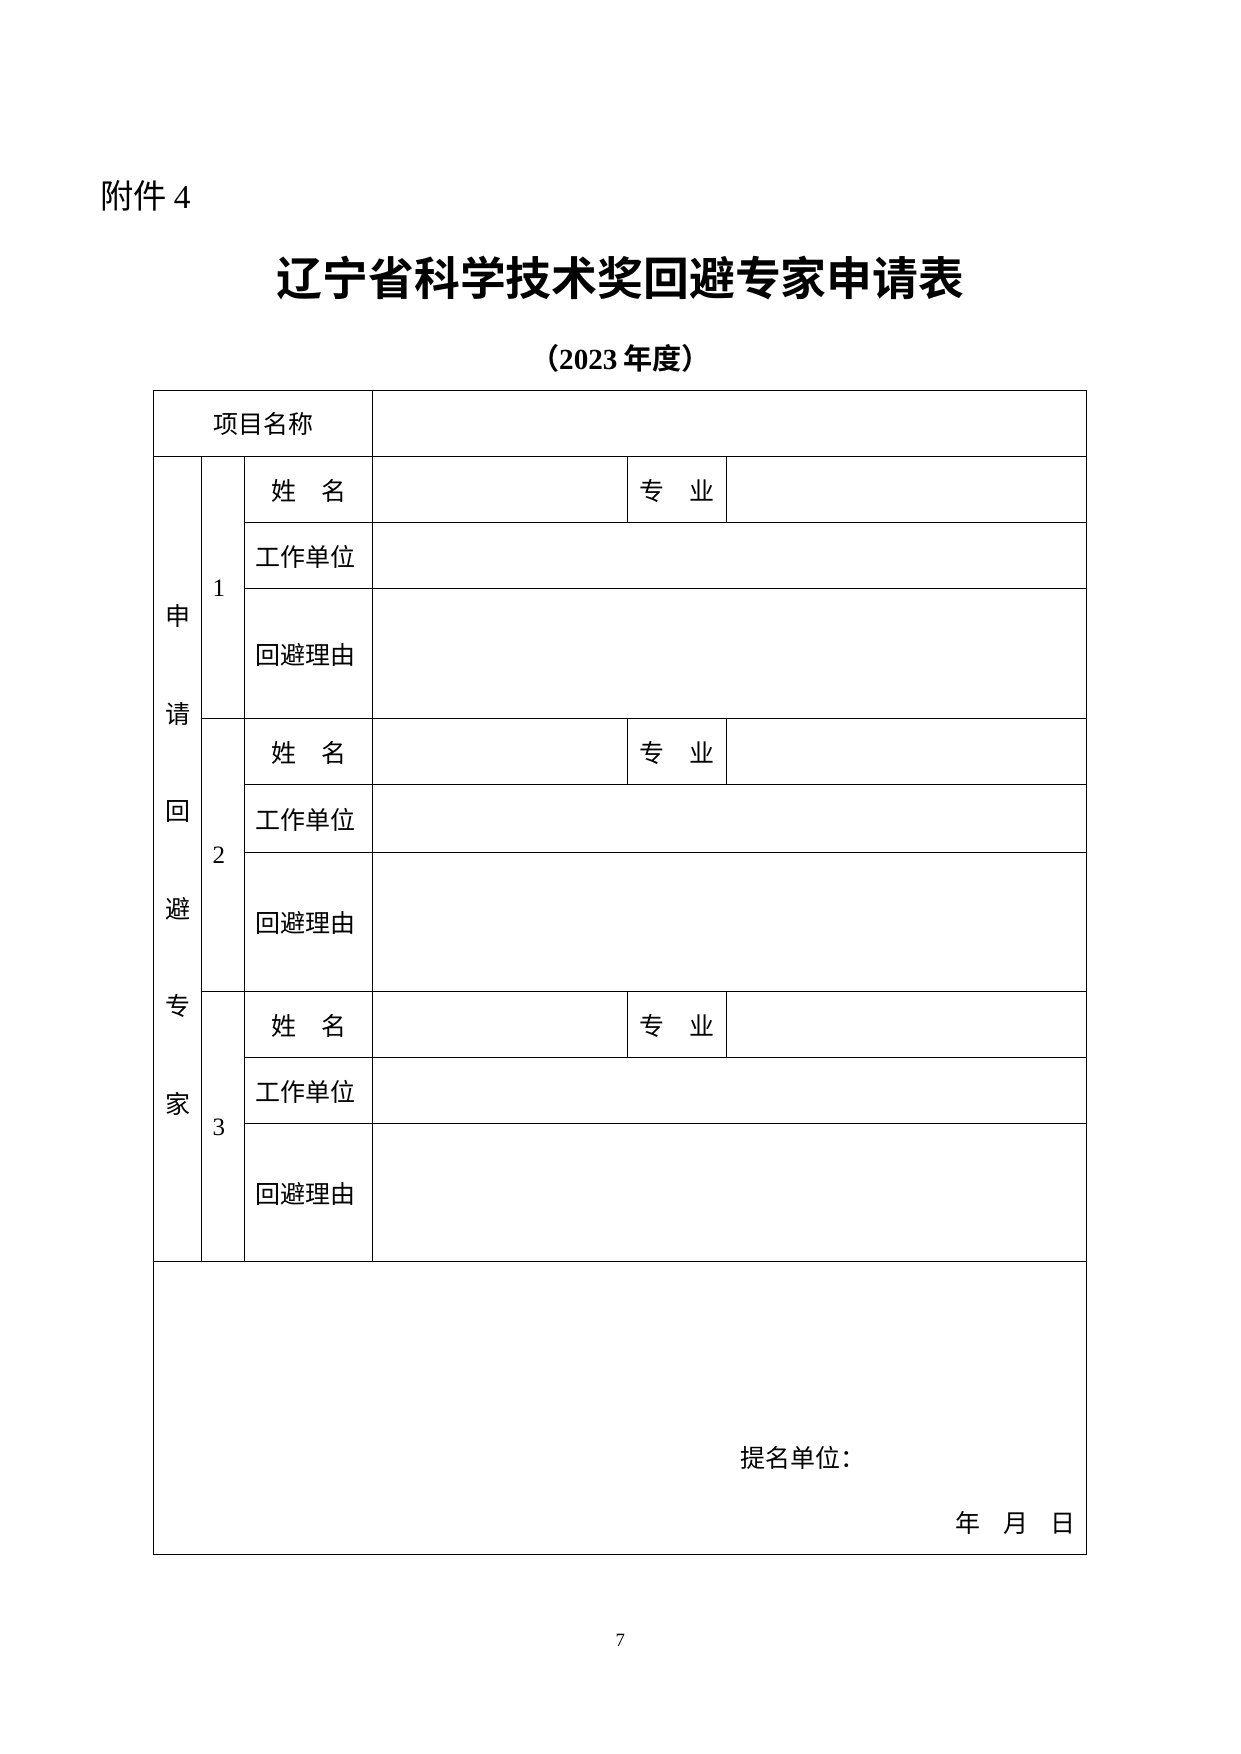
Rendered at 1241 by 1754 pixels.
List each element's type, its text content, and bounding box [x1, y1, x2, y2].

table_cell 1 [202, 457, 244, 718]
table_cell [373, 785, 1086, 852]
table_cell 回避理由 [245, 1124, 372, 1261]
table_cell [727, 719, 1086, 784]
table_cell [373, 719, 627, 784]
text 辽宁省科学技术奖回避专家申请表 [100, 227, 1140, 324]
table_cell [373, 457, 627, 522]
table_cell [727, 457, 1086, 522]
table_cell 工作单位 [245, 785, 372, 852]
table_cell 姓 名 [245, 719, 372, 784]
table_cell [373, 853, 1086, 991]
table_cell 3 [202, 992, 244, 1261]
text 附件4 [100, 162, 1140, 227]
table_cell 提名单位： 年 月 日 [154, 1262, 1086, 1554]
table_cell 回避理由 [245, 853, 372, 991]
table_cell 工作单位 [245, 1058, 372, 1123]
table_cell 专 业 [628, 719, 726, 784]
text （2023年度） [100, 324, 1140, 389]
table_cell 专 业 [628, 992, 726, 1057]
table_header [373, 391, 1086, 456]
table_cell [373, 992, 627, 1057]
table_cell [373, 589, 1086, 718]
table_header 项目名称 [154, 391, 372, 456]
table_cell 2 [202, 719, 244, 991]
table_cell 专 业 [628, 457, 726, 522]
table_cell 姓 名 [245, 992, 372, 1057]
table_cell 姓 名 [245, 457, 372, 522]
table_cell 回避理由 [245, 589, 372, 718]
table_cell 申 请 回 避 专 家 [154, 457, 201, 1261]
table_cell [373, 523, 1086, 588]
table_cell [373, 1058, 1086, 1123]
table_cell [727, 992, 1086, 1057]
table_cell [373, 1124, 1086, 1261]
table_cell 工作单位 [245, 523, 372, 588]
